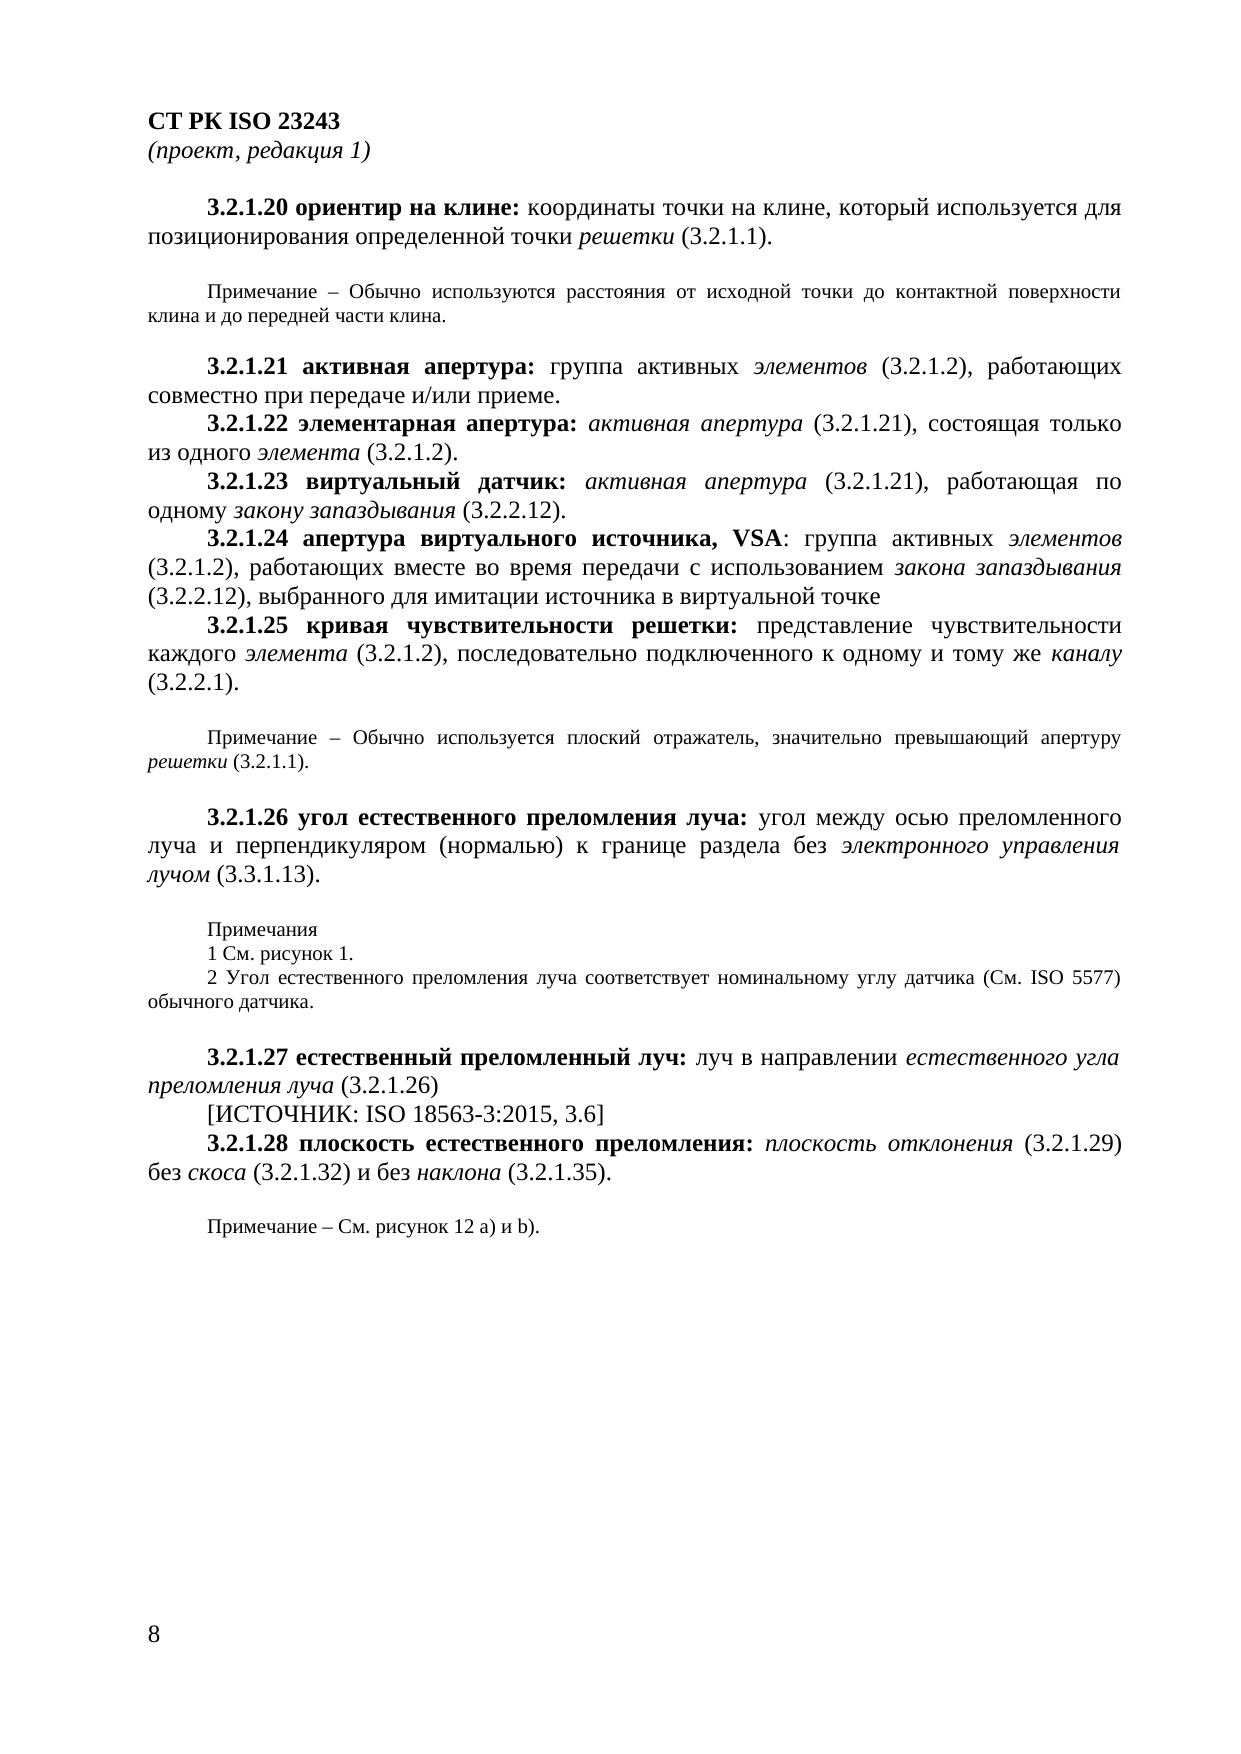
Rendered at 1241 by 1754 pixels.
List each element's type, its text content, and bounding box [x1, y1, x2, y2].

text 3.2.1.22 элементарная апертура: активная апертура (3.2.1.21), состоящая только из одного элемента (3.2.1.2). [148, 408, 1122, 466]
text 3.2.1.20 ориентир на клине: координаты точки на клине, который используется для позиционирования определенной точки решетки (3.2.1.1). [148, 192, 1122, 250]
text [ИСТОЧНИК: ISO 18563-3:2015, 3.6] [148, 1099, 1122, 1128]
text Примечание – Обычно используются расстояния от исходной точки до контактной поверхности клина и до передней части клина. [148, 279, 1122, 327]
text 3.2.1.24 апертура виртуального источника, VSA: группа активных элементов (3.2.1.2), работающих вместе во время передачи с использованием закона запаздывания (3.2.2.12), выбранного для имитации источника в виртуальной точке [148, 523, 1122, 610]
text 3.2.1.27 естественный преломленный луч: луч в направлении естественного угла преломления луча (3.2.1.26) [148, 1042, 1122, 1099]
text 3.2.1.28 плоскость естественного преломления: плоскость отклонения (3.2.1.29) без скоса (3.2.1.32) и без наклона (3.2.1.35). [148, 1128, 1122, 1185]
text Примечание – См. рисунок 12 а) и b). [148, 1214, 1122, 1238]
text 3.2.1.21 активная апертура: группа активных элементов (3.2.1.2), работающих совместно при передаче и/или приеме. [148, 351, 1122, 408]
text 2 Угол естественного преломления луча соответствует номинальному углу датчика (См. ISO 5577) обычного датчика. [148, 965, 1122, 1013]
text 3.2.1.25 кривая чувствительности решетки: представление чувствительности каждого элемента (3.2.1.2), последовательно подключенного к одному и тому же каналу (3.2.2.1). [148, 610, 1122, 696]
text Примечание – Обычно используется плоский отражатель, значительно превышающий апертуру решетки (3.2.1.1). [148, 725, 1122, 773]
text 3.2.1.26 угол естественного преломления луча: угол между осью преломленного луча и перпендикуляром (нормалью) к границе раздела без электронного управления лучом (3.3.1.13). [148, 802, 1122, 888]
text Примечания [148, 917, 1122, 941]
text 1 См. рисунок 1. [148, 941, 1122, 965]
text 3.2.1.23 виртуальный датчик: активная апертура (3.2.1.21), работающая по одному закону запаздывания (3.2.2.12). [148, 466, 1122, 523]
